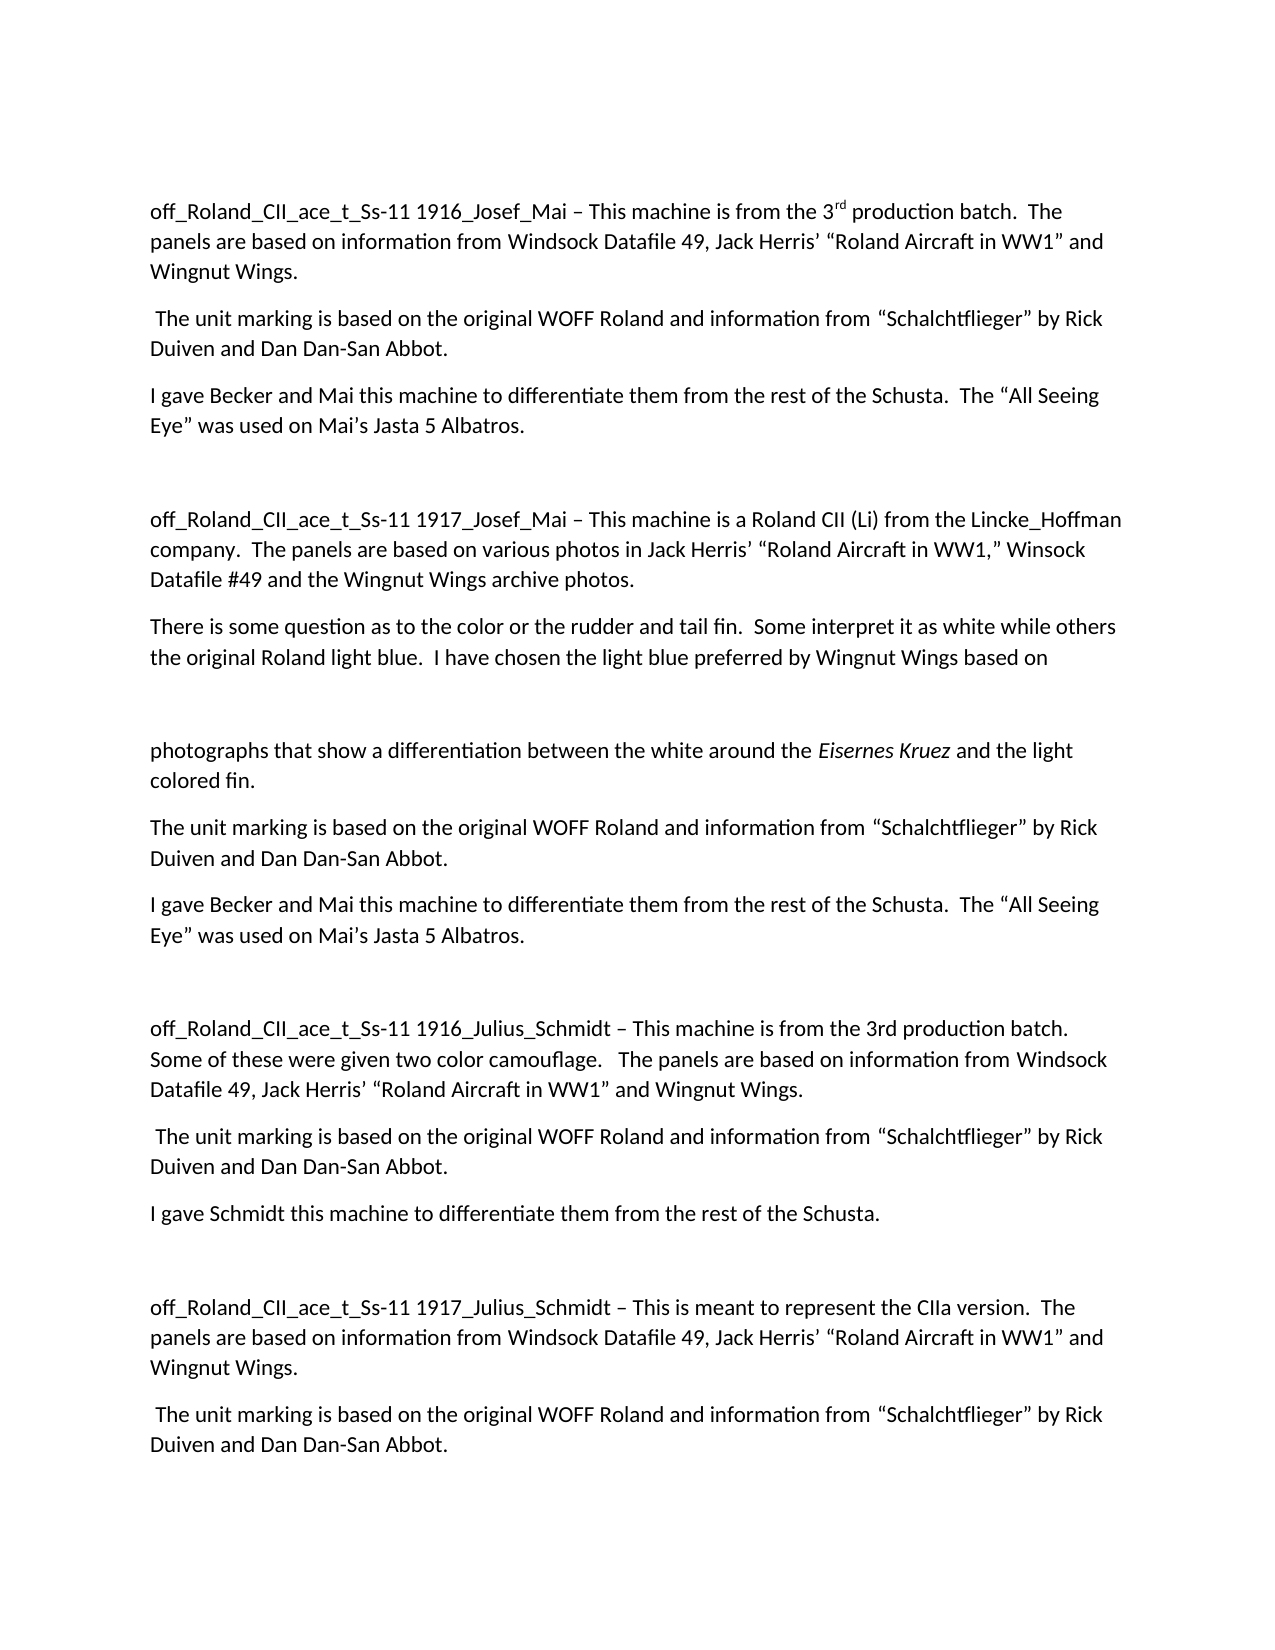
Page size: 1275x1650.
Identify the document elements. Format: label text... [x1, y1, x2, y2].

text The unit marking is based on the original WOFF Roland and information from “Schalchtflieger” by Rick Duiven and Dan Dan-San Abbot. [150, 813, 1125, 872]
text The unit marking is based on the original WOFF Roland and information from “Schalchtflieger” by Rick Duiven and Dan Dan-San Abbot. [150, 1122, 1125, 1180]
text off_Roland_CII_ace_t_Ss-11 1917_Julius_Schmidt – This is meant to represent the CIIa version. The panels are based on information from Windsock Datafile 49, Jack Herris’ “Roland Aircraft in WW1” and Wingnut Wings. [150, 1293, 1125, 1381]
text The unit marking is based on the original WOFF Roland and information from “Schalchtflieger” by Rick Duiven and Dan Dan-San Abbot. [150, 1400, 1125, 1458]
text There is some question as to the color or the rudder and tail fin. Some interpret it as white while others the original Roland light blue. I have chosen the light blue preferred by Wingnut Wings based on [150, 612, 1125, 671]
text I gave Becker and Mai this machine to differentiate them from the rest of the Schusta. The “All Seeing Eye” was used on Mai’s Jasta 5 Albatros. [150, 891, 1125, 949]
text The unit marking is based on the original WOFF Roland and information from “Schalchtflieger” by Rick Duiven and Dan Dan-San Abbot. [150, 304, 1125, 362]
text off_Roland_CII_ace_t_Ss-11 1916_Josef_Mai – This machine is from the 3rd production batch. The panels are based on information from Windsock Datafile 49, Jack Herris’ “Roland Aircraft in WW1” and Wingnut Wings. [150, 197, 1125, 285]
text I gave Schmidt this machine to differentiate them from the rest of the Schusta. [150, 1199, 1125, 1227]
text I gave Becker and Mai this machine to differentiate them from the rest of the Schusta. The “All Seeing Eye” was used on Mai’s Jasta 5 Albatros. [150, 381, 1125, 439]
text off_Roland_CII_ace_t_Ss-11 1917_Josef_Mai – This machine is a Roland CII (Li) from the Lincke_Hoffman company. The panels are based on various photos in Jack Herris’ “Roland Aircraft in WW1,” Winsock Datafile #49 and the Wingnut Wings archive photos. [150, 505, 1125, 594]
text off_Roland_CII_ace_t_Ss-11 1916_Julius_Schmidt – This machine is from the 3rd production batch. Some of these were given two color camouflage. The panels are based on information from Windsock Datafile 49, Jack Herris’ “Roland Aircraft in WW1” and Wingnut Wings. [150, 1014, 1125, 1103]
text photographs that show a differentiation between the white around the Eisernes Kruez and the light colored fin. [150, 736, 1125, 795]
